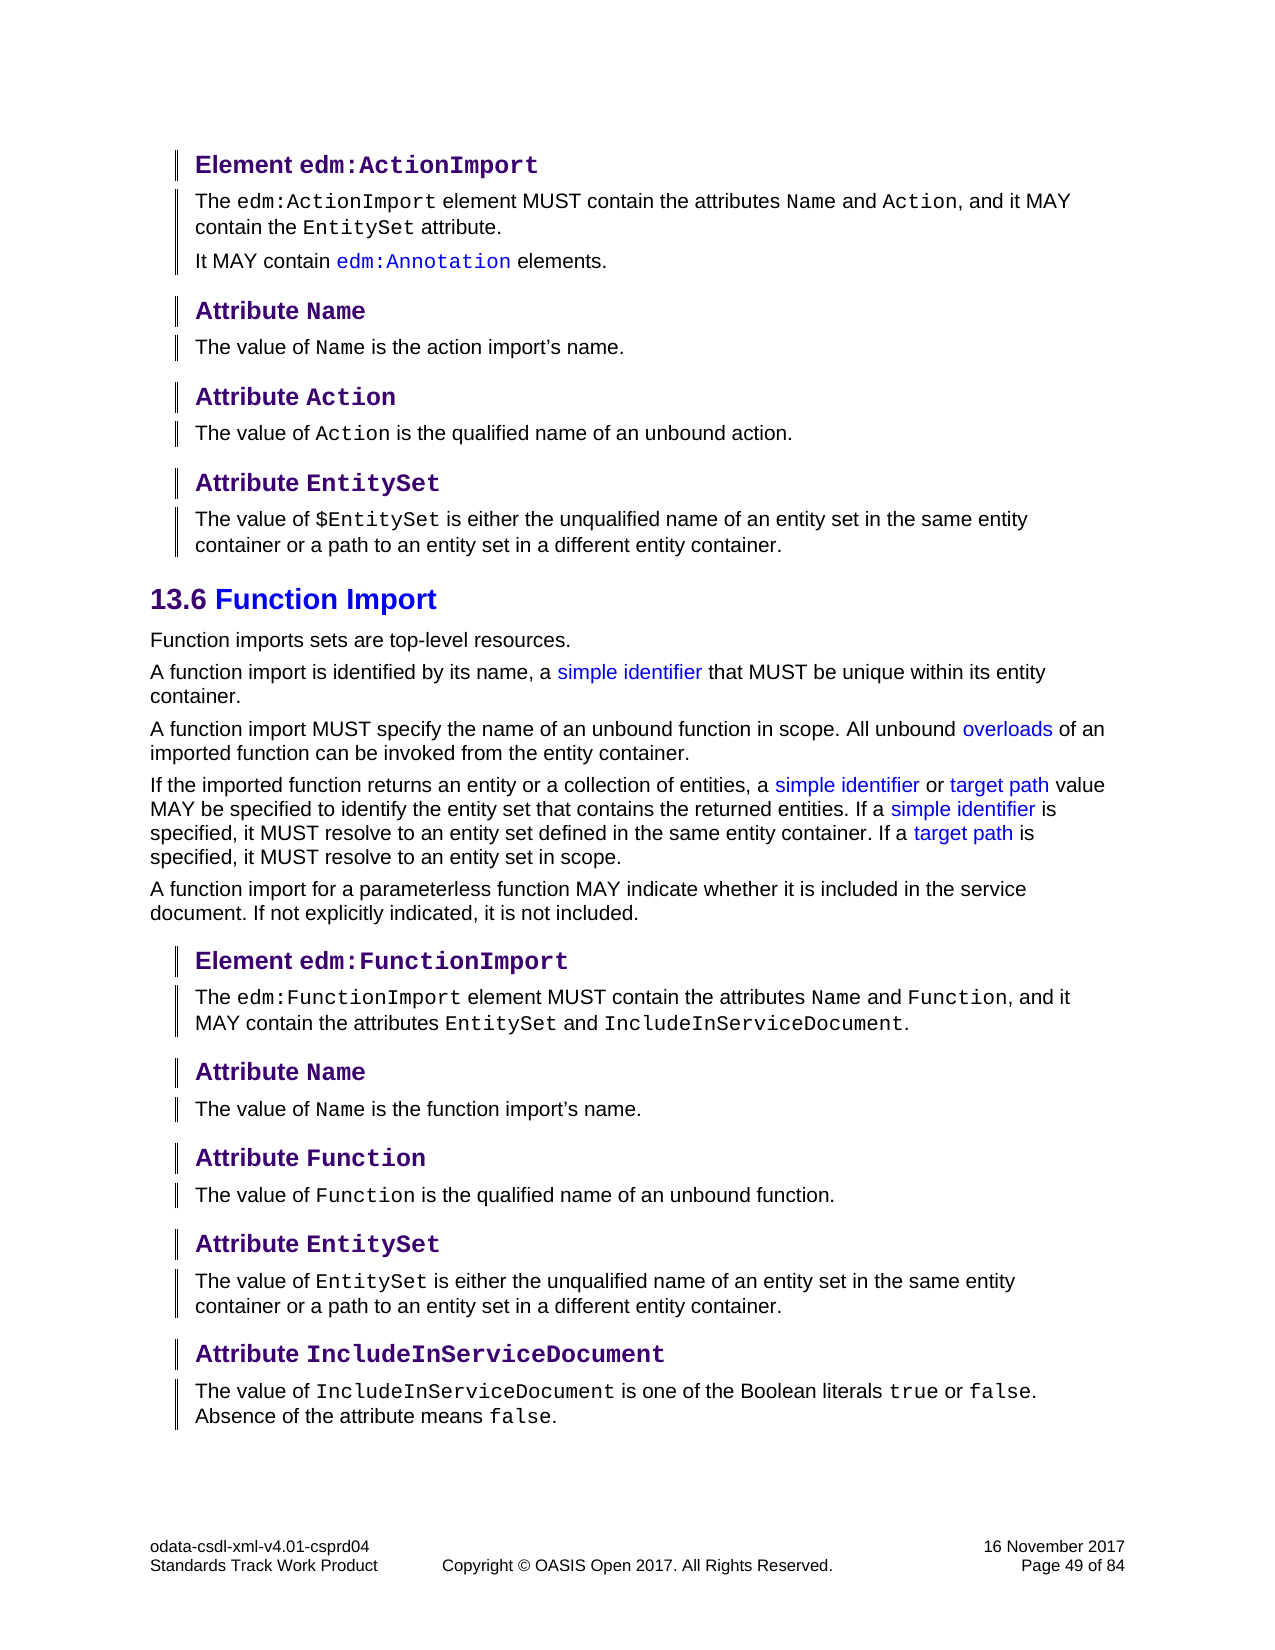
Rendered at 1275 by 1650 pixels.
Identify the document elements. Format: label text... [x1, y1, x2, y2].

subtitle Attribute EntitySet [178, 1229, 1125, 1260]
subtitle Element edm:ActionImport [178, 150, 1125, 181]
subtitle Attribute Name [175, 1057, 1125, 1088]
subtitle Attribute IncludeInServiceDocument [178, 1339, 1125, 1370]
subtitle Function Import [150, 582, 1125, 615]
subtitle Element edm:FunctionImport [178, 946, 1125, 977]
text It MAY contain edm:Annotation elements. [178, 249, 1080, 275]
text The value of Function is the qualified name of an unbound function. [178, 1183, 1080, 1208]
text A function import for a parameterless function MAY indicate whether it is included in the service document. If not explicitly indicated, it is not included. [150, 877, 1125, 925]
text A function import MUST specify the name of an unbound function in scope. All unbound overloads of an imported function can be invoked from the entity container. [150, 716, 1125, 764]
text The value of IncludeInServiceDocument is one of the Boolean literals true or false. Absence of the attribute means false. [175, 1378, 1080, 1430]
text The edm:FunctionImport element MUST contain the attributes Name and Function, and it MAY contain the attributes EntitySet and IncludeInServiceDocument. [178, 985, 1080, 1037]
subtitle Attribute Function [178, 1143, 1125, 1174]
subtitle Attribute Action [178, 382, 1125, 413]
subtitle Attribute EntitySet [178, 468, 1125, 499]
text The value of EntitySet is either the unqualified name of an entity set in the same entity container or a path to an entity set in a different entity container. [175, 1268, 1080, 1318]
subtitle Attribute Name [178, 296, 1125, 327]
text The value of Action is the qualified name of an unbound action. [178, 421, 1080, 447]
text The edm:ActionImport element MUST contain the attributes Name and Action, and it MAY contain the EntitySet attribute. [178, 189, 1080, 241]
text Function imports sets are top-level resources. [150, 628, 1125, 652]
text The value of Name is the action import’s name. [178, 335, 1080, 361]
text The value of $EntitySet is either the unqualified name of an entity set in the same entity container or a path to an entity set in a different entity container. [178, 507, 1080, 557]
text The value of Name is the function import’s name. [178, 1097, 1080, 1122]
text If the imported function returns an entity or a collection of entities, a simple identifier or target path value MAY be specified to identify the entity set that contains the returned entities. If a simple identifier is specified, it MUST resolve to an entity set defined in the same entity container. If a target path is specified, it MUST resolve to an entity set in scope. [150, 773, 1125, 868]
text A function import is identified by its name, a simple identifier that MUST be unique within its entity container. [150, 660, 1125, 708]
